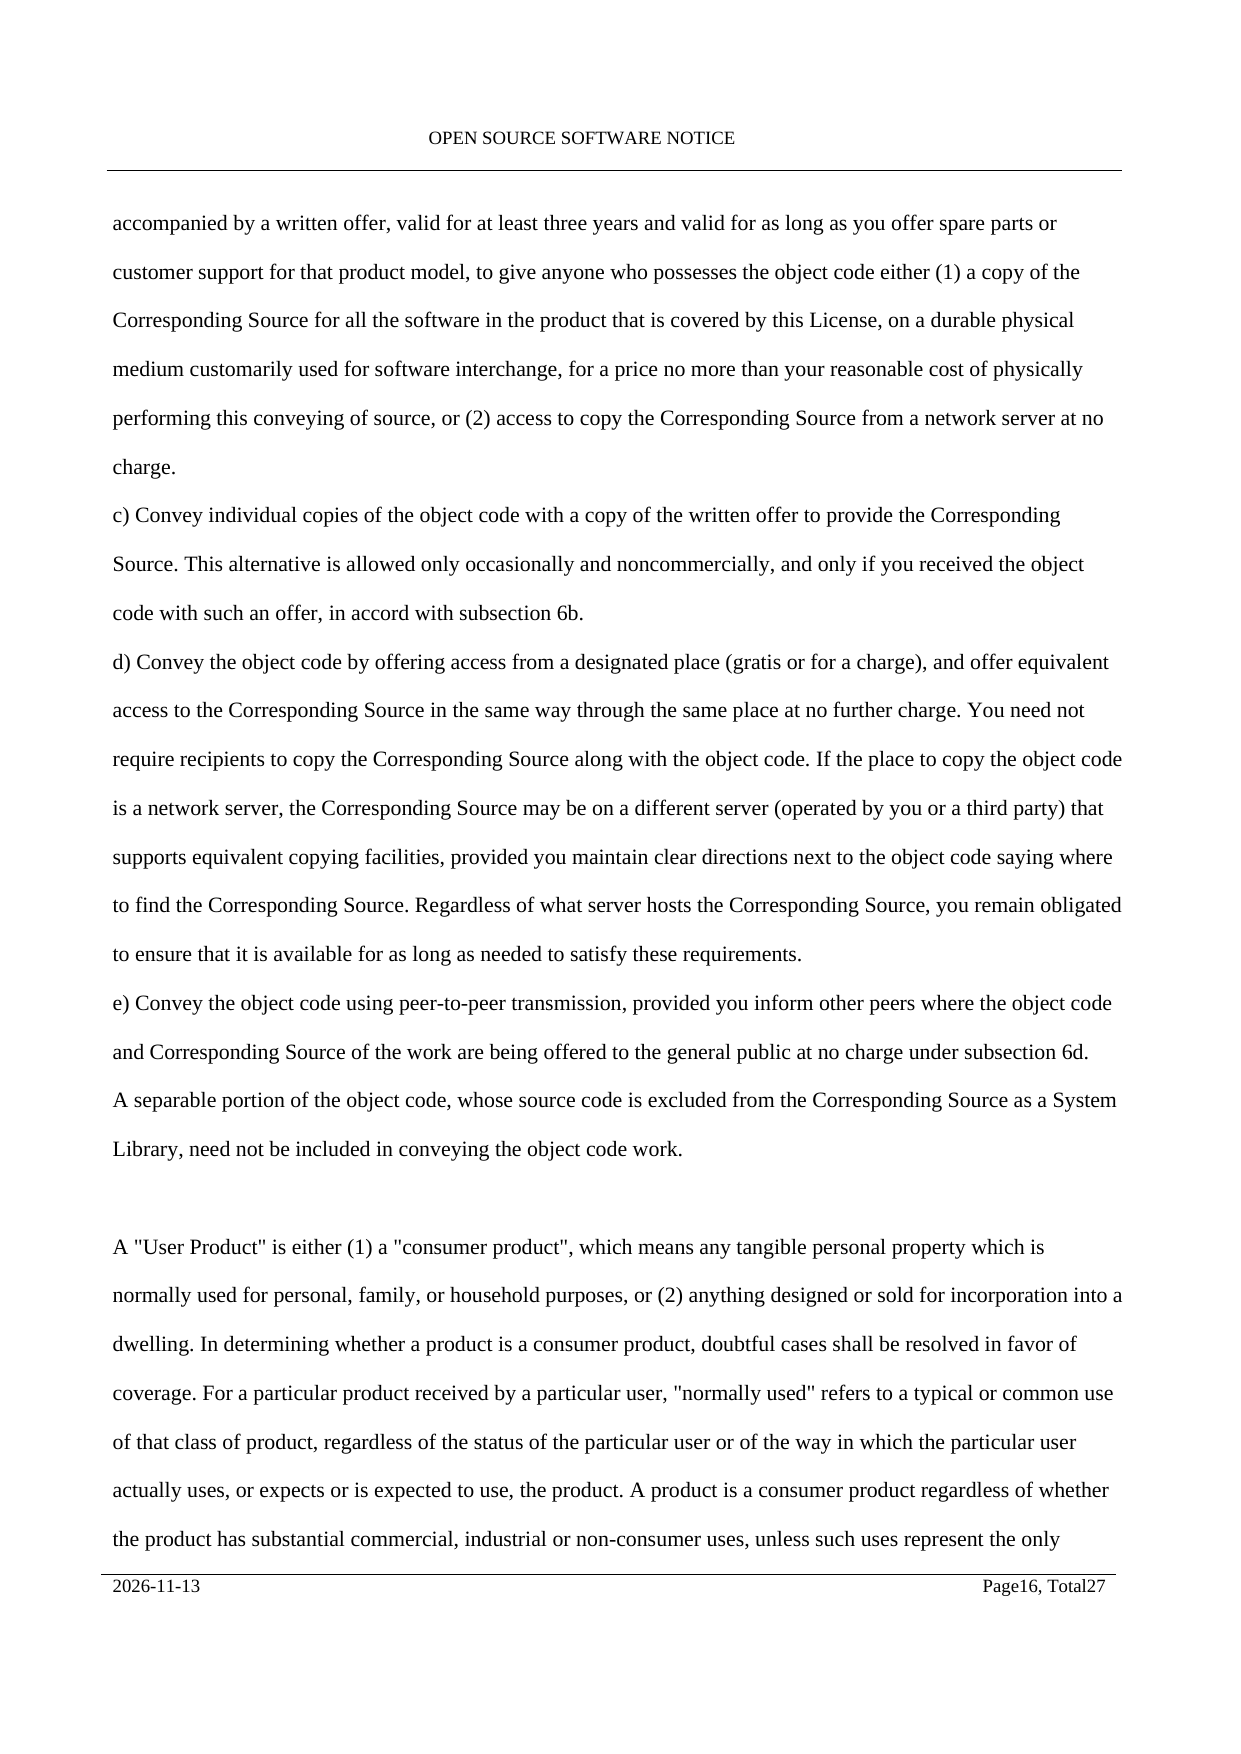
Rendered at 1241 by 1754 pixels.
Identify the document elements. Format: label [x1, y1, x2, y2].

text [112, 206, 1128, 1555]
